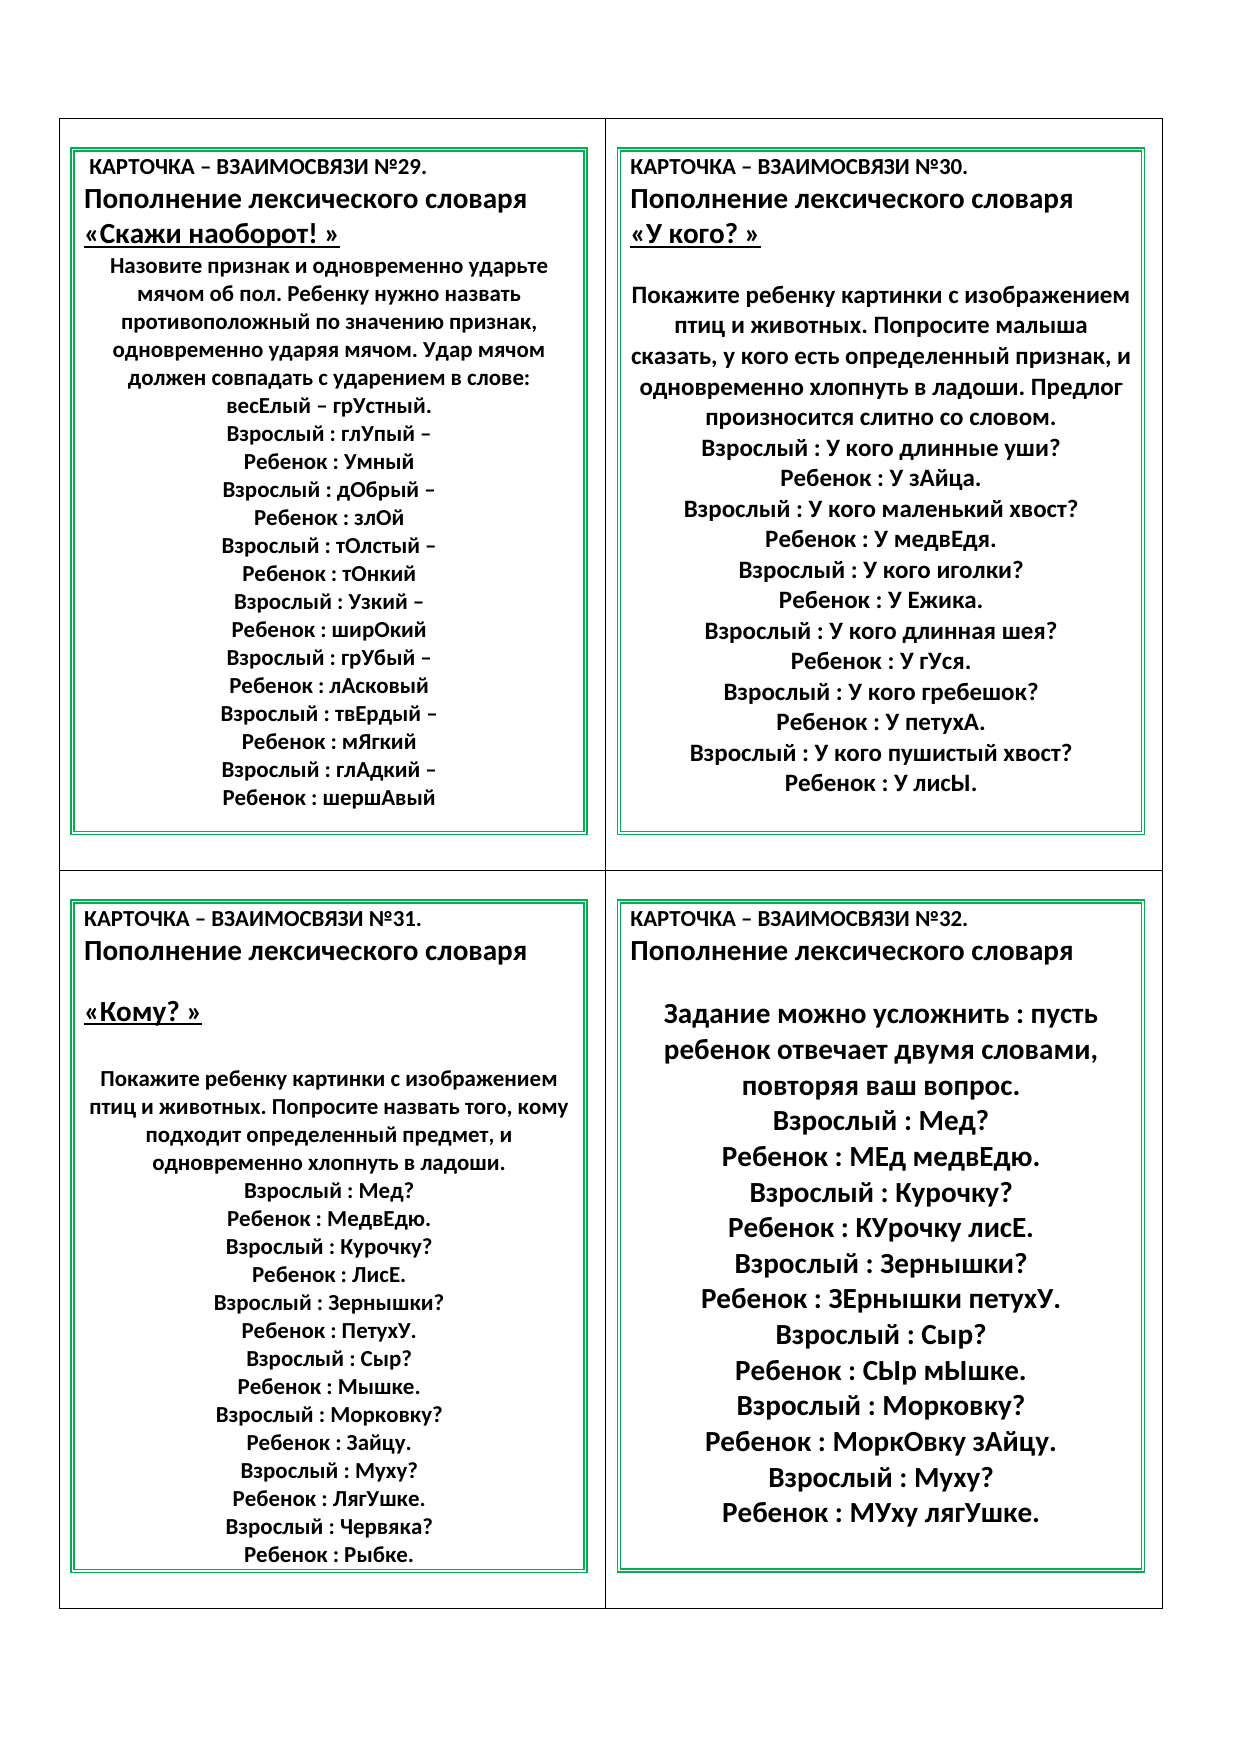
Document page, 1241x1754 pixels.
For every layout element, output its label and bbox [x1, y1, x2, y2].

table_cell [60, 119, 605, 870]
table_cell [606, 871, 1162, 1608]
table_cell [606, 119, 1162, 870]
table_cell [60, 871, 605, 1608]
